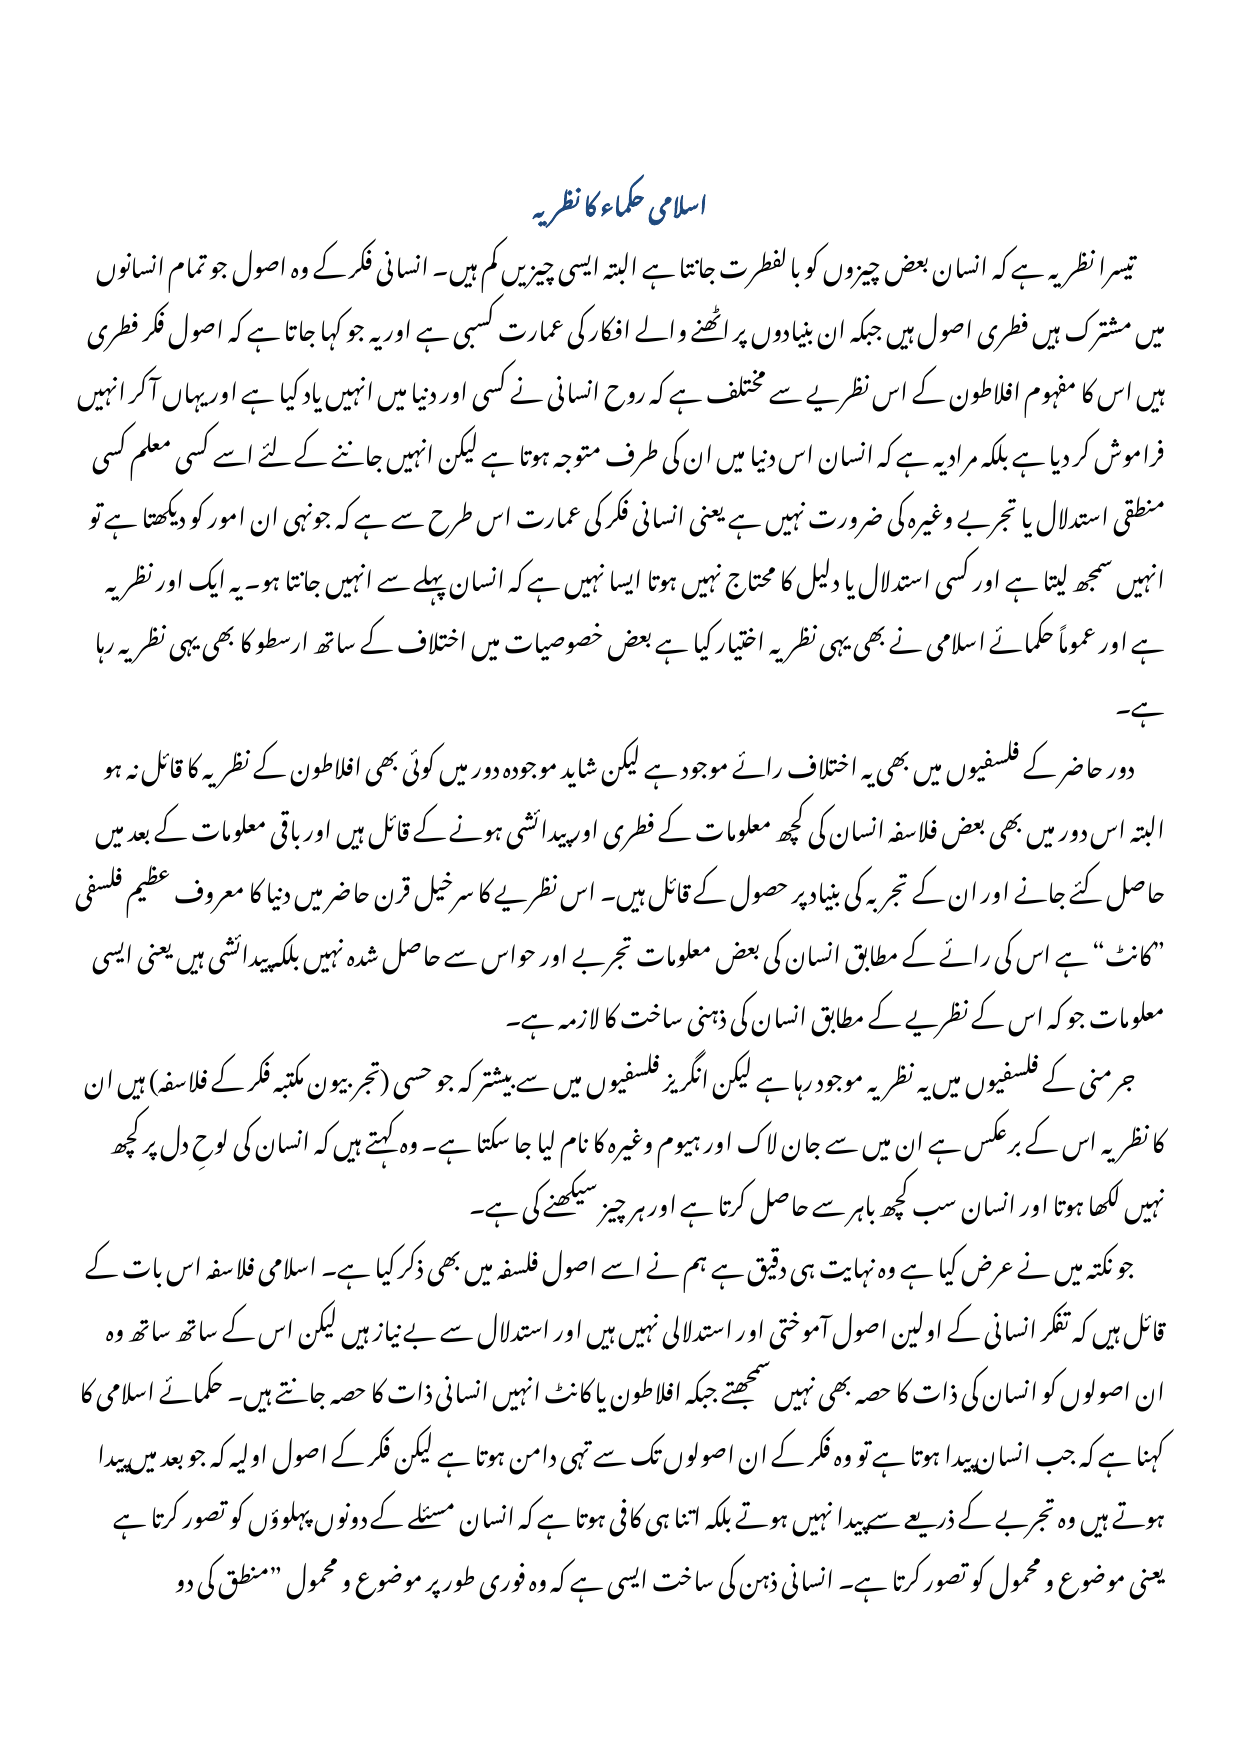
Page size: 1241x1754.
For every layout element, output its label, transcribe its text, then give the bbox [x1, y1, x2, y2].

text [75, 1231, 1165, 1606]
text تیسرا نظریہ ہے کہ انسان بعض چیزوں کو بالفطرت جانتا ہے البتہ ایسی چیزیں کم ہیں۔ انسانی فکر کے وہ اصول جو تمام انسانوں میں مشترک ہیں فطری اصول ہیں جبکہ ان بنیادوں پر اٹھنے والے افکار کی عمارت کسبی ہے اور یہ جو کہا جاتا ہے کہ اصول فکر فطری ہیں اس کا مفہوم افلاطون کے اس نظریے سے مختلف ہے کہ روح انسانی نے کسی اور دنیا میں انہیں یاد کیا ہے اور یہاں آ کر انہیں فراموش کر دیا ہے بلکہ مراد یہ ہے کہ انسان اس دنیا میں ان کی طرف متوجہ ہوتا ہے لیکن انہیں جاننے کے لئے اسے کسی معلم کسی منطقی استدلال یا تجربے وغیرہ کی ضرورت نہیں ہے یعنی انسانی فکر کی عمارت اس طرح سے ہے کہ جونہی ان امور کو دیکھتا ہے تو انہیں سمجھ لیتا ہے اور کسی استدلال یا دلیل کا محتاج نہیں ہوتا ایسا نہیں ہے کہ انسان پہلے سے انہیں جانتا ہو۔ یہ ایک اور نظریہ ہے اور عموماً حکمائے اسلامی نے بھی یہی نظریہ اختیار کیا ہے بعض خصوصیات میں اختلاف کے ساتھ ارسطو کا بھی یہی نظریہ رہا ہے۔ [75, 231, 1165, 731]
text جرمنی کے فلسفیوں میں یہ نظریہ موجود رہا ہے لیکن انگریز فلسفیوں میں سے بیشتر کہ جو حسی (تجربیون مکتبہ فکر کے فلاسفہ) ہیں ان کا نظریہ اس کے برعکس ہے ان میں سے جان لاک اور ہیوم وغیرہ کا نام لیا جا سکتا ہے۔ وہ کہتے ہیں کہ انسان کی لوحِ دل پر کچھ نہیں لکھا ہوتا اور انسان سب کچھ باہر سے حاصل کرتا ہے اور ہر چیز سیکھنے کی ہے۔ [75, 1044, 1165, 1231]
subtitle اسلامی حکماء کا نظریہ [75, 169, 1165, 231]
text دور حاضر کے فلسفیوں میں بھی یہ اختلاف رائے موجود ہے لیکن شاید موجودہ دور میں کوئی بھی افلاطون کے نظریہ کا قائل نہ ہو البتہ اس دور میں بھی بعض فلاسفہ انسان کی کچھ معلومات کے فطری اور پیدائشی ہونے کے قائل ہیں اور باقی معلومات کے بعد میں حاصل کئے جانے اور ان کے تجربہ کی بنیاد پر حصول کے قائل ہیں۔ اس نظریے کا سرخیل قرن حاضر میں دنیا کا معروف عظیم فلسفی ”کانٹ“ ہے اس کی رائے کے مطابق انسان کی بعض معلومات تجربے اور حواس سے حاصل شدہ نہیں بلکہ پیدائشی ہیں یعنی ایسی معلومات جو کہ اس کے نظریے کے مطابق انسان کی ذہنی ساخت کا لازمہ ہے۔ [75, 731, 1165, 1044]
